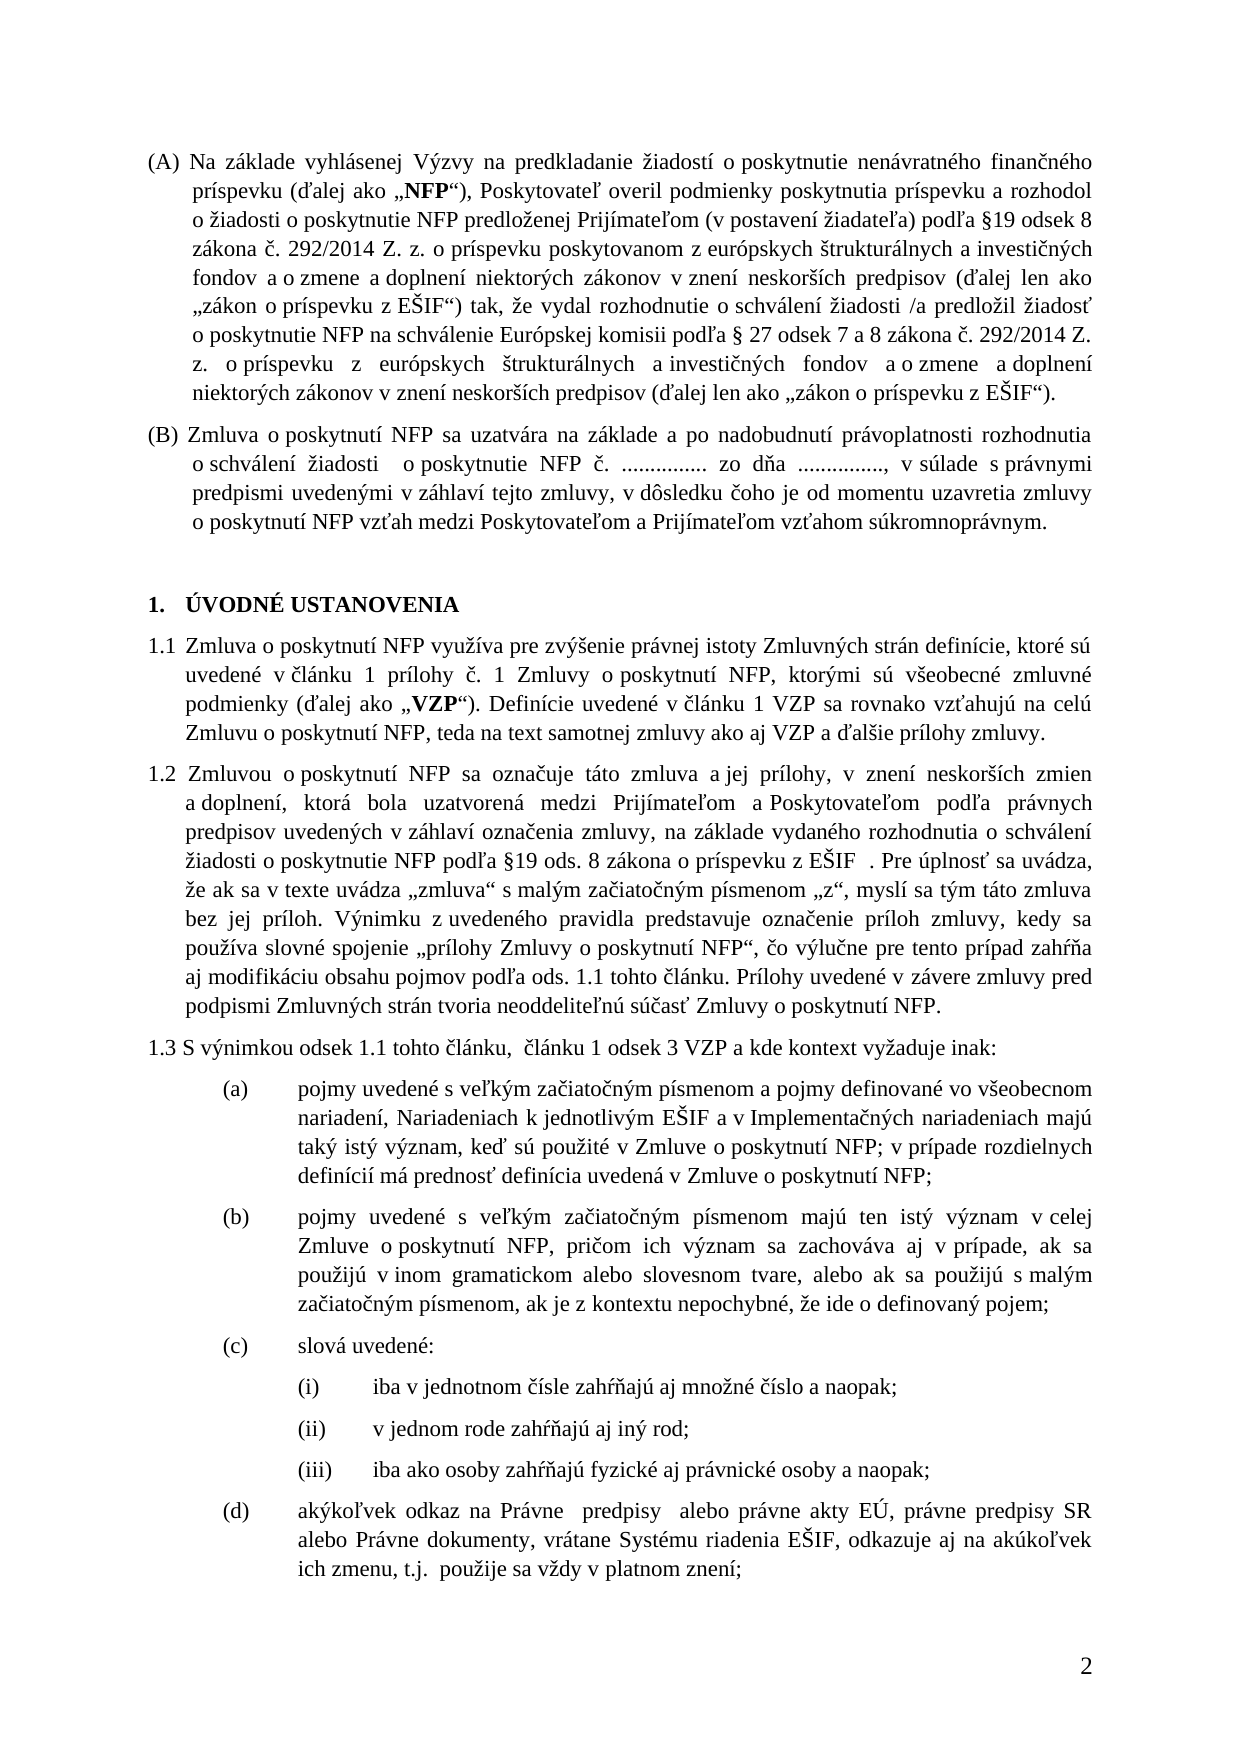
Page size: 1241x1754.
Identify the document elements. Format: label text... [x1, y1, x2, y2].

text iba v jednotnom čísle zahŕňajú aj množné číslo a naopak; [298, 1373, 1092, 1399]
list Zmluva o poskytnutí NFP využíva pre zvýšenie právnej istoty Zmluvných strán definície, ktoré sú uvedené v článku 1 prílohy č. 1 Zmluvy o poskytnutí NFP, ktorými sú všeobecné zmluvné podmienky (ďalej ako „VZP“). Definície uvedené v článku 1 VZP sa rovnako vzťahujú na celú Zmluvu o poskytnutí NFP, teda na text samotnej zmluvy ako aj VZP a ďalšie prílohy zmluvy. [148, 632, 1092, 745]
text v jednom rode zahŕňajú aj iný rod; [298, 1414, 1092, 1441]
text pojmy uvedené s veľkým začiatočným písmenom a pojmy definované vo všeobecnom nariadení, Nariadeniach k jednotlivým EŠIF a v Implementačných nariadeniach majú taký istý význam, keď sú použité v Zmluve o poskytnutí NFP; v prípade rozdielnych definícií má prednosť definícia uvedená v Zmluve o poskytnutí NFP; [223, 1075, 1092, 1188]
text 1.3 S výnimkou odsek 1.1 tohto článku, článku 1 odsek 3 VZP a kde kontext vyžaduje inak: [148, 1033, 1092, 1060]
text akýkoľvek odkaz na Právne predpisy alebo právne akty EÚ, právne predpisy SR alebo Právne dokumenty, vrátane Systému riadenia EŠIF, odkazuje aj na akúkoľvek ich zmenu, t.j. použije sa vždy v platnom znení; [223, 1497, 1092, 1582]
text iba ako osoby zahŕňajú fyzické aj právnické osoby a naopak; [298, 1456, 1092, 1482]
list ÚVODNÉ USTANOVENIA [148, 591, 1092, 617]
text 1.2 Zmluvou o poskytnutí NFP sa označuje táto zmluva a jej prílohy, v znení neskorších zmien a doplnení, ktorá bola uzatvorená medzi Prijímateľom a Poskytovateľom podľa právnych predpisov uvedených v záhlaví označenia zmluvy, na základe vydaného rozhodnutia o schválení žiadosti o poskytnutie NFP podľa §19 ods. 8 zákona o príspevku z EŠIF . Pre úplnosť sa uvádza, že ak sa v texte uvádza „zmluva“ s malým začiatočným písmenom „z“, myslí sa tým táto zmluva bez jej príloh. Výnimku z uvedeného pravidla predstavuje označenie príloh zmluvy, kedy sa používa slovné spojenie „prílohy Zmluvy o poskytnutí NFP“, čo výlučne pre tento prípad zahŕňa aj modifikáciu obsahu pojmov podľa ods. 1.1 tohto článku. Prílohy uvedené v závere zmluvy pred podpismi Zmluvných strán tvoria neoddeliteľnú súčasť Zmluvy o poskytnutí NFP. [148, 760, 1092, 1018]
text (B) Zmluva o poskytnutí NFP sa uzatvára na základe a po nadobudnutí právoplatnosti rozhodnutia o schválení žiadosti o poskytnutie NFP č. ............... zo dňa ..............., v súlade s právnymi predpismi uvedenými v záhlaví tejto zmluvy, v dôsledku čoho je od momentu uzavretia zmluvy o poskytnutí NFP vzťah medzi Poskytovateľom a Prijímateľom vzťahom súkromnoprávnym. [148, 421, 1092, 534]
text pojmy uvedené s veľkým začiatočným písmenom majú ten istý význam v celej Zmluve o poskytnutí NFP, pričom ich význam sa zachováva aj v prípade, ak sa použijú v inom gramatickom alebo slovesnom tvare, alebo ak sa použijú s malým začiatočným písmenom, ak je z kontextu nepochybné, že ide o definovaný pojem; [223, 1203, 1092, 1317]
text slová uvedené: [223, 1332, 1092, 1358]
text (A) Na základe vyhlásenej Výzvy na predkladanie žiadostí o poskytnutie nenávratného finančného príspevku (ďalej ako „NFP“), Poskytovateľ overil podmienky poskytnutia príspevku a rozhodol o žiadosti o poskytnutie NFP predloženej Prijímateľom (v postavení žiadateľa) podľa §19 odsek 8 zákona č. 292/2014 Z. z. o príspevku poskytovanom z európskych štrukturálnych a investičných fondov a o zmene a doplnení niektorých zákonov v znení neskorších predpisov (ďalej len ako „zákon o príspevku z EŠIF“) tak, že vydal rozhodnutie o schválení žiadosti /a predložil žiadosť o poskytnutie NFP na schválenie Európskej komisii podľa § 27 odsek 7 a 8 zákona č. 292/2014 Z. z. o príspevku z európskych štrukturálnych a investičných fondov a o zmene a doplnení niektorých zákonov v znení neskorších predpisov (ďalej len ako „zákon o príspevku z EŠIF“). [148, 148, 1092, 406]
